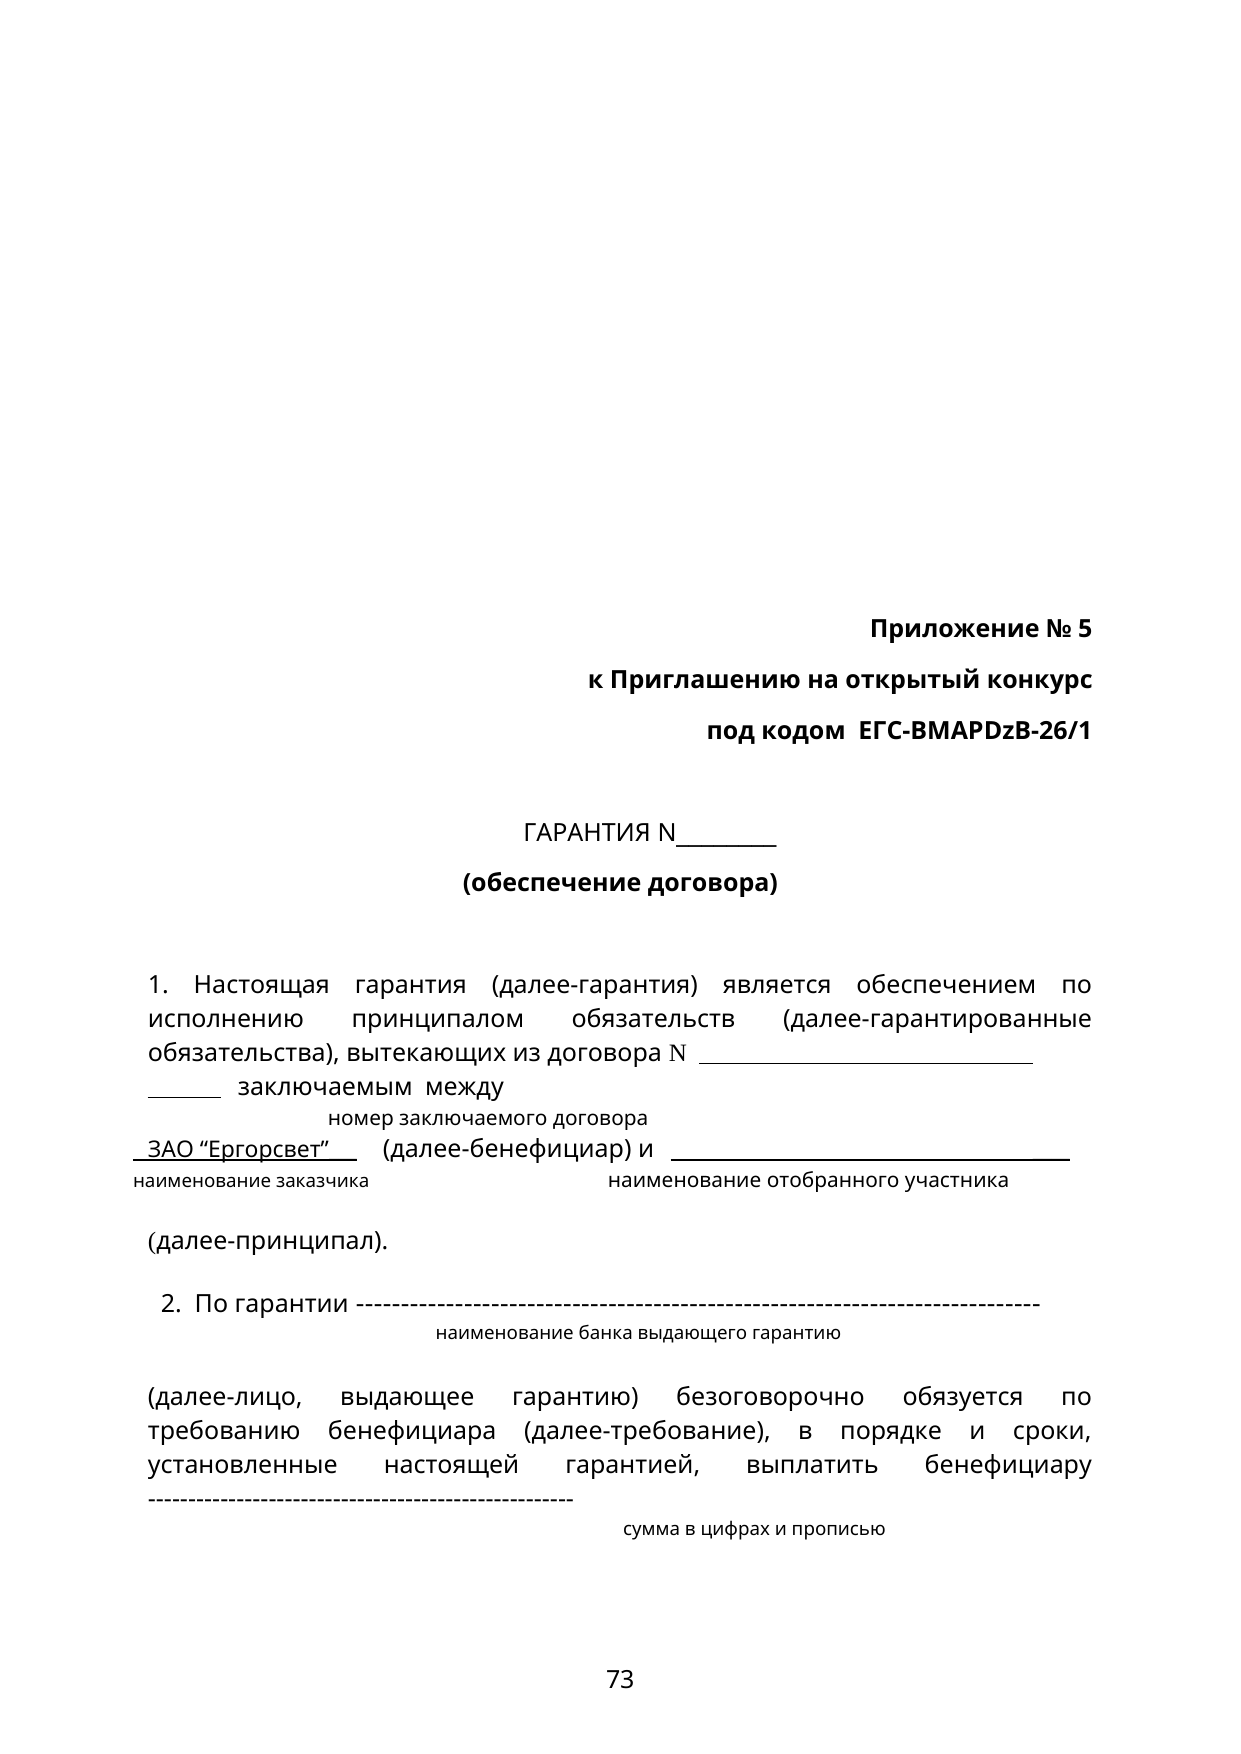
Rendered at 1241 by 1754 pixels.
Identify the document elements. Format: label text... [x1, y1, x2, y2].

text наименование заказчика наименование отобранного участника [133, 1165, 1092, 1194]
text Приложение № 5 [148, 611, 1092, 645]
text ГАРАНТИЯ N________ [148, 814, 1092, 848]
text (далее-лицо, выдающее гарантию) безоговорочно обязуется по требованию бенефициара (далее-требование), в порядке и сроки, установленные настоящей гарантией, выплатить бенефициару ----------------------------------------------------- [148, 1379, 1092, 1515]
text к Приглашению на открытый конкурс под кодом ЕГС-BMAPDzB-26/1 [148, 661, 1092, 747]
text 1. Настоящая гарантия (далее-гарантия) является обеспечением по исполнению принципалом обязательств (далее-гарантированные обязательства), вытекающих из договора N заключаемым между [148, 966, 1092, 1103]
text (далее-принципал). [148, 1222, 1092, 1256]
text (обеспечение договора) [207, 865, 1034, 899]
text 2. По гарантии ---------------------------------------------------------------------------- [148, 1285, 1092, 1319]
text наименование банка выдающего гарантию [148, 1319, 1092, 1345]
text ЗАО “Ергорсвет”___ (далее-бенефициар) и ____ [133, 1131, 1092, 1165]
text сумма в цифрах и прописью [148, 1515, 1092, 1541]
text номер заключаемого договора [148, 1103, 1092, 1131]
